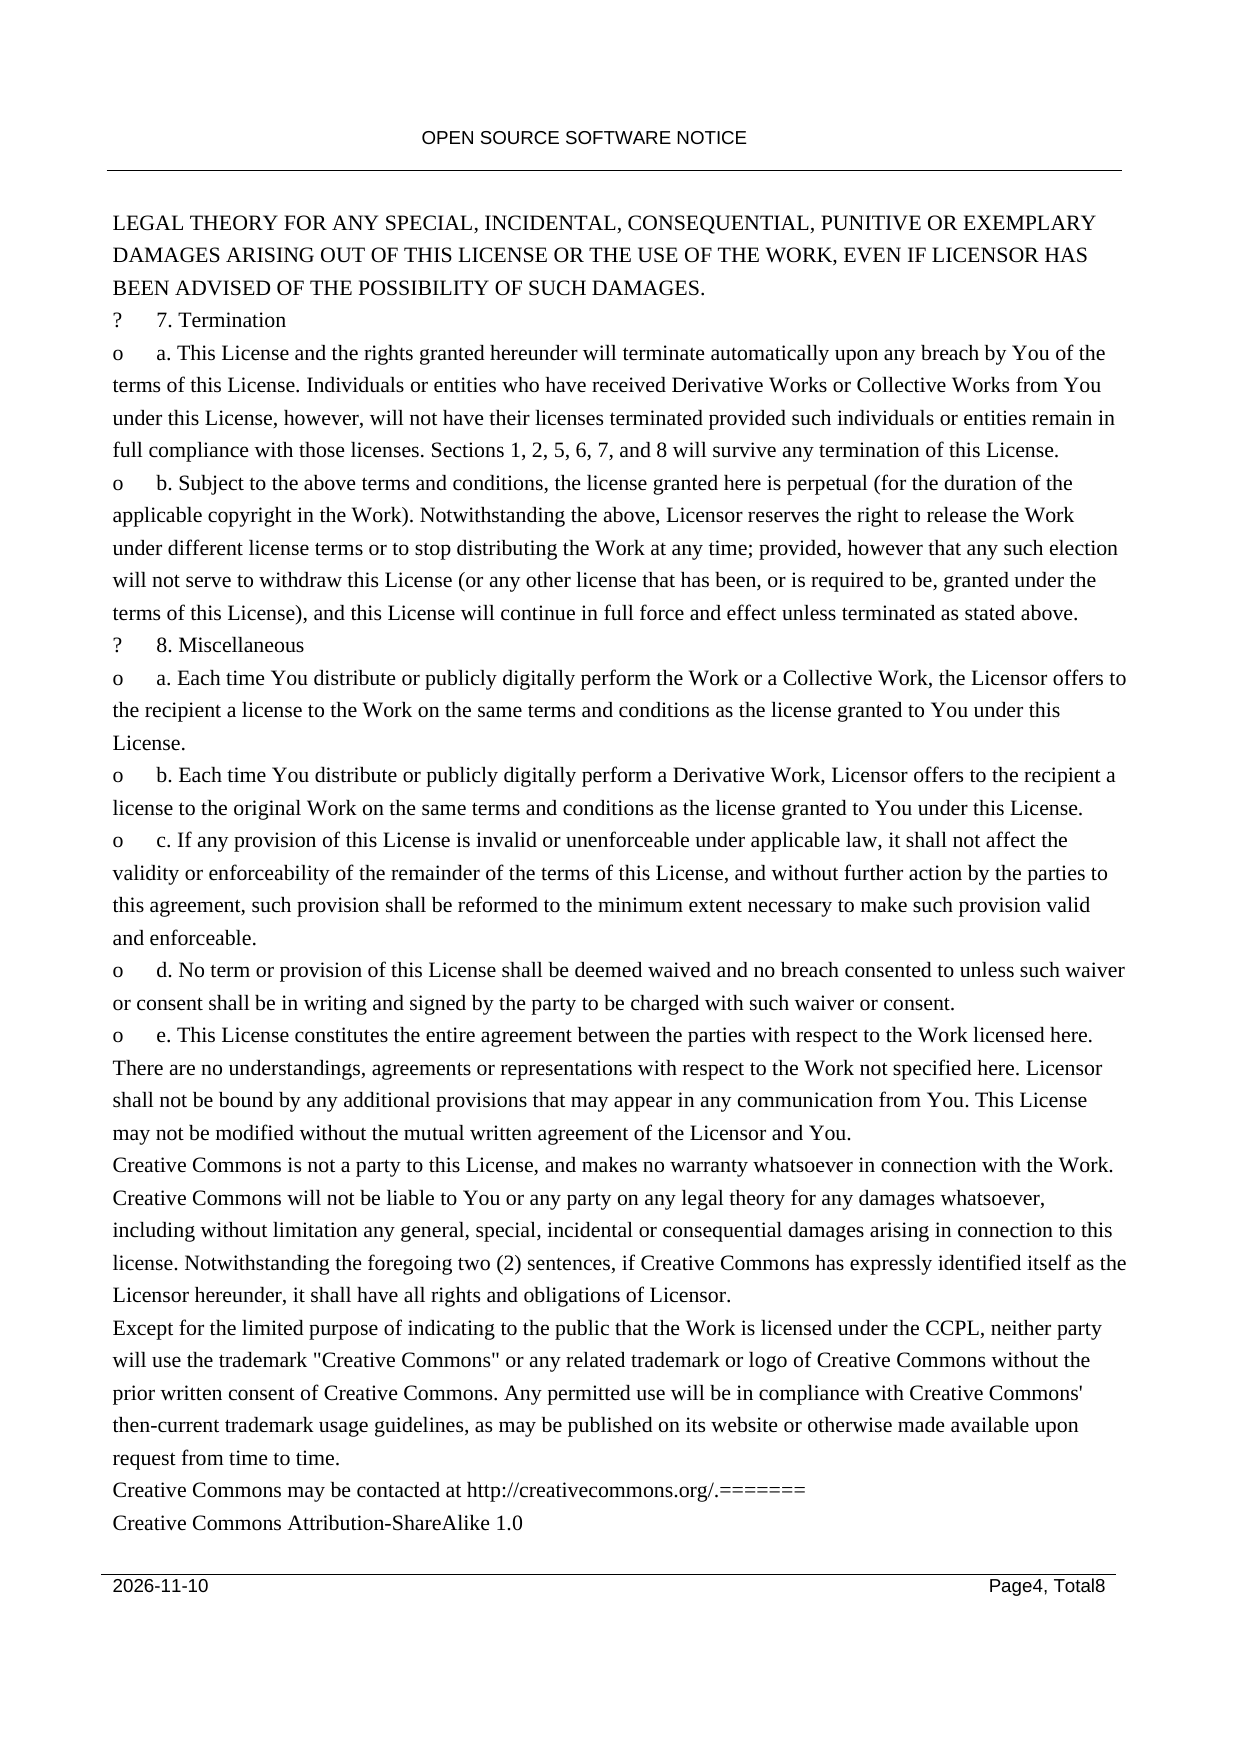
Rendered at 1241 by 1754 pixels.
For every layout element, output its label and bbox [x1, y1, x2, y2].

text [112, 206, 1128, 1539]
